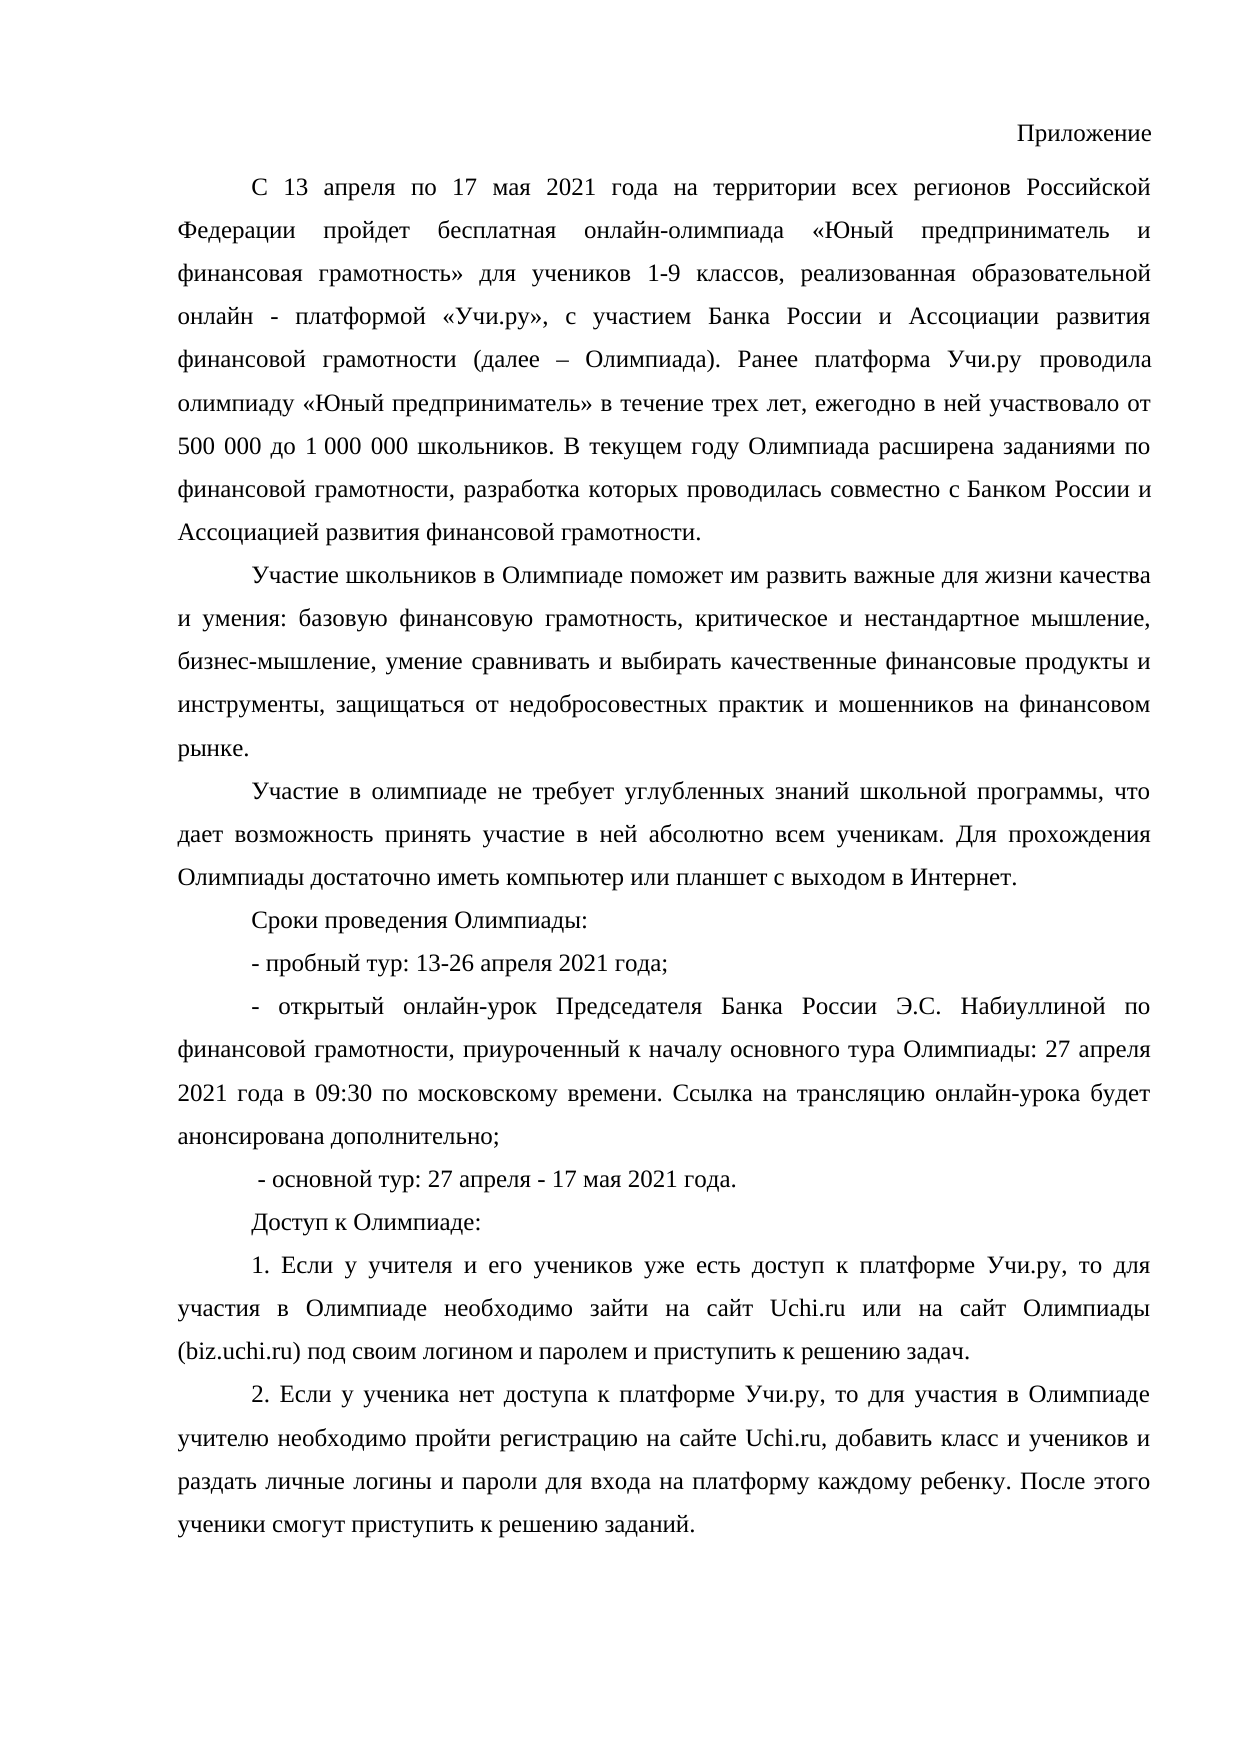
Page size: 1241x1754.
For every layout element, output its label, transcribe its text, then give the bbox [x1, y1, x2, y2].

text Приложение [177, 118, 1152, 147]
text 2. Если у ученика нет доступа к платформе Учи.ру, то для участия в Олимпиаде учителю необходимо пройти регистрацию на сайте Uchi.ru, добавить класс и учеников и раздать личные логины и пароли для входа на платформу каждому ребенку. После этого ученики смогут приступить к решению заданий. [177, 1379, 1152, 1538]
text 1. Если у учителя и его учеников уже есть доступ к платформе Учи.ру, то для участия в Олимпиаде необходимо зайти на сайт Uchi.ru или на сайт Олимпиады (biz.uchi.ru) под своим логином и паролем и приступить к решению задач. [177, 1250, 1152, 1365]
text Сроки проведения Олимпиады: [177, 905, 1152, 934]
text - пробный тур: 13-26 апреля 2021 года; [177, 948, 1152, 977]
text - открытый онлайн-урок Председателя Банка России Э.С. Набиуллиной по финансовой грамотности, приуроченный к началу основного тура Олимпиады: 27 апреля 2021 года в 09:30 по московскому времени. Ссылка на трансляцию онлайн-урока будет анонсирована дополнительно; [177, 991, 1152, 1149]
text - основной тур: 27 апреля - 17 мая 2021 года. [177, 1164, 1152, 1193]
text Участие в олимпиаде не требует углубленных знаний школьной программы, что дает возможность принять участие в ней абсолютно всем ученикам. Для прохождения Олимпиады достаточно иметь компьютер или планшет с выходом в Интернет. [177, 776, 1152, 891]
text С 13 апреля по 17 мая 2021 года на территории всех регионов Российской Федерации пройдет бесплатная онлайн-олимпиада «Юный предприниматель и финансовая грамотность» для учеников 1-9 классов, реализованная образовательной онлайн - платформой «Учи.ру», с участием Банка России и Ассоциации развития финансовой грамотности (далее – Олимпиада). Ранее платформа Учи.ру проводила олимпиаду «Юный предприниматель» в течение трех лет, ежегодно в ней участвовало от 500 000 до 1 000 000 школьников. В текущем году Олимпиада расширена заданиями по финансовой грамотности, разработка которых проводилась совместно с Банком России и Ассоциацией развития финансовой грамотности. [177, 172, 1152, 546]
text Доступ к Олимпиаде: [177, 1207, 1152, 1236]
text Участие школьников в Олимпиаде поможет им развить важные для жизни качества и умения: базовую финансовую грамотность, критическое и нестандартное мышление, бизнес-мышление, умение сравнивать и выбирать качественные финансовые продукты и инструменты, защищаться от недобросовестных практик и мошенников на финансовом рынке. [177, 560, 1152, 761]
